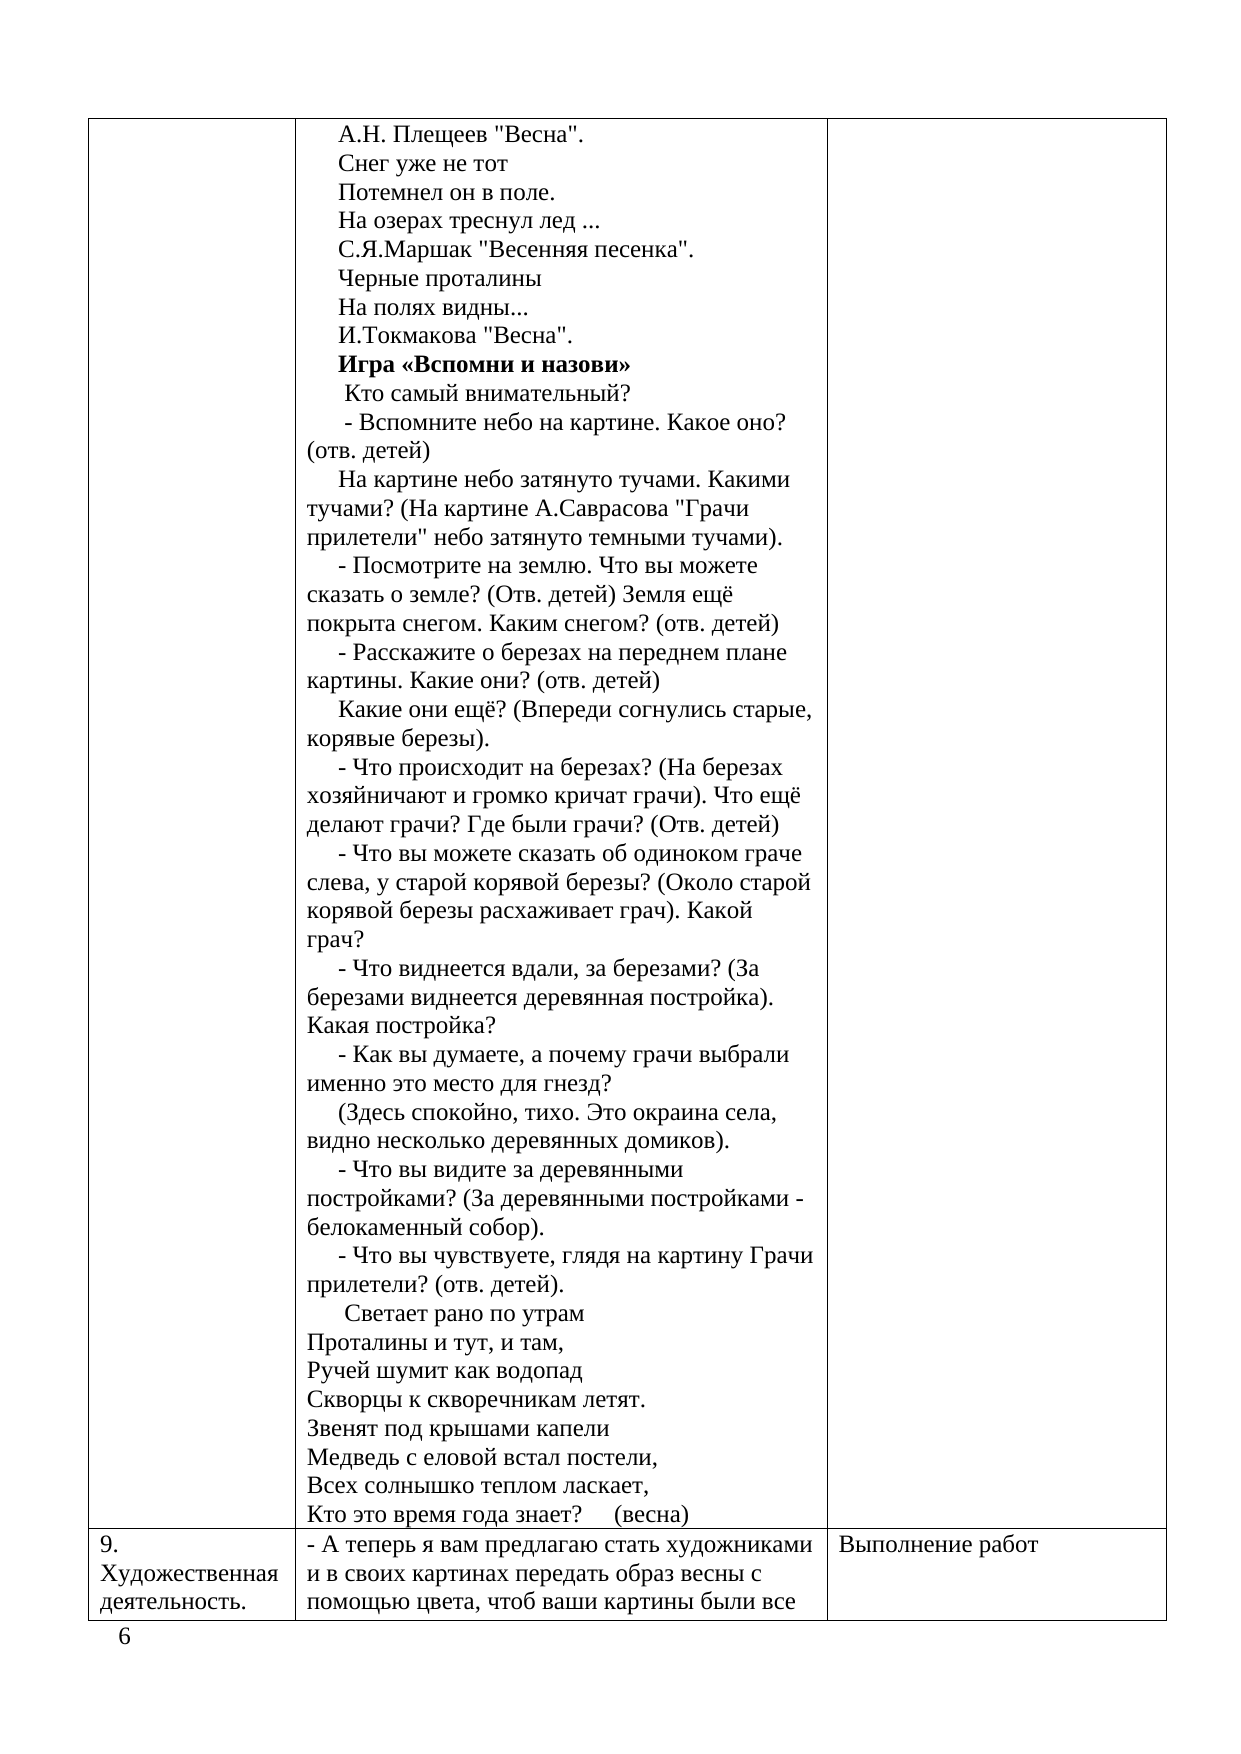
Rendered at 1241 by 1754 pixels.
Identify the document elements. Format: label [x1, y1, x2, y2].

table_cell [828, 119, 1166, 1528]
table_cell [89, 119, 295, 1528]
table_cell [828, 1529, 1166, 1620]
table_cell [296, 119, 827, 1528]
table_cell [89, 1529, 295, 1620]
table_cell [296, 1529, 827, 1620]
